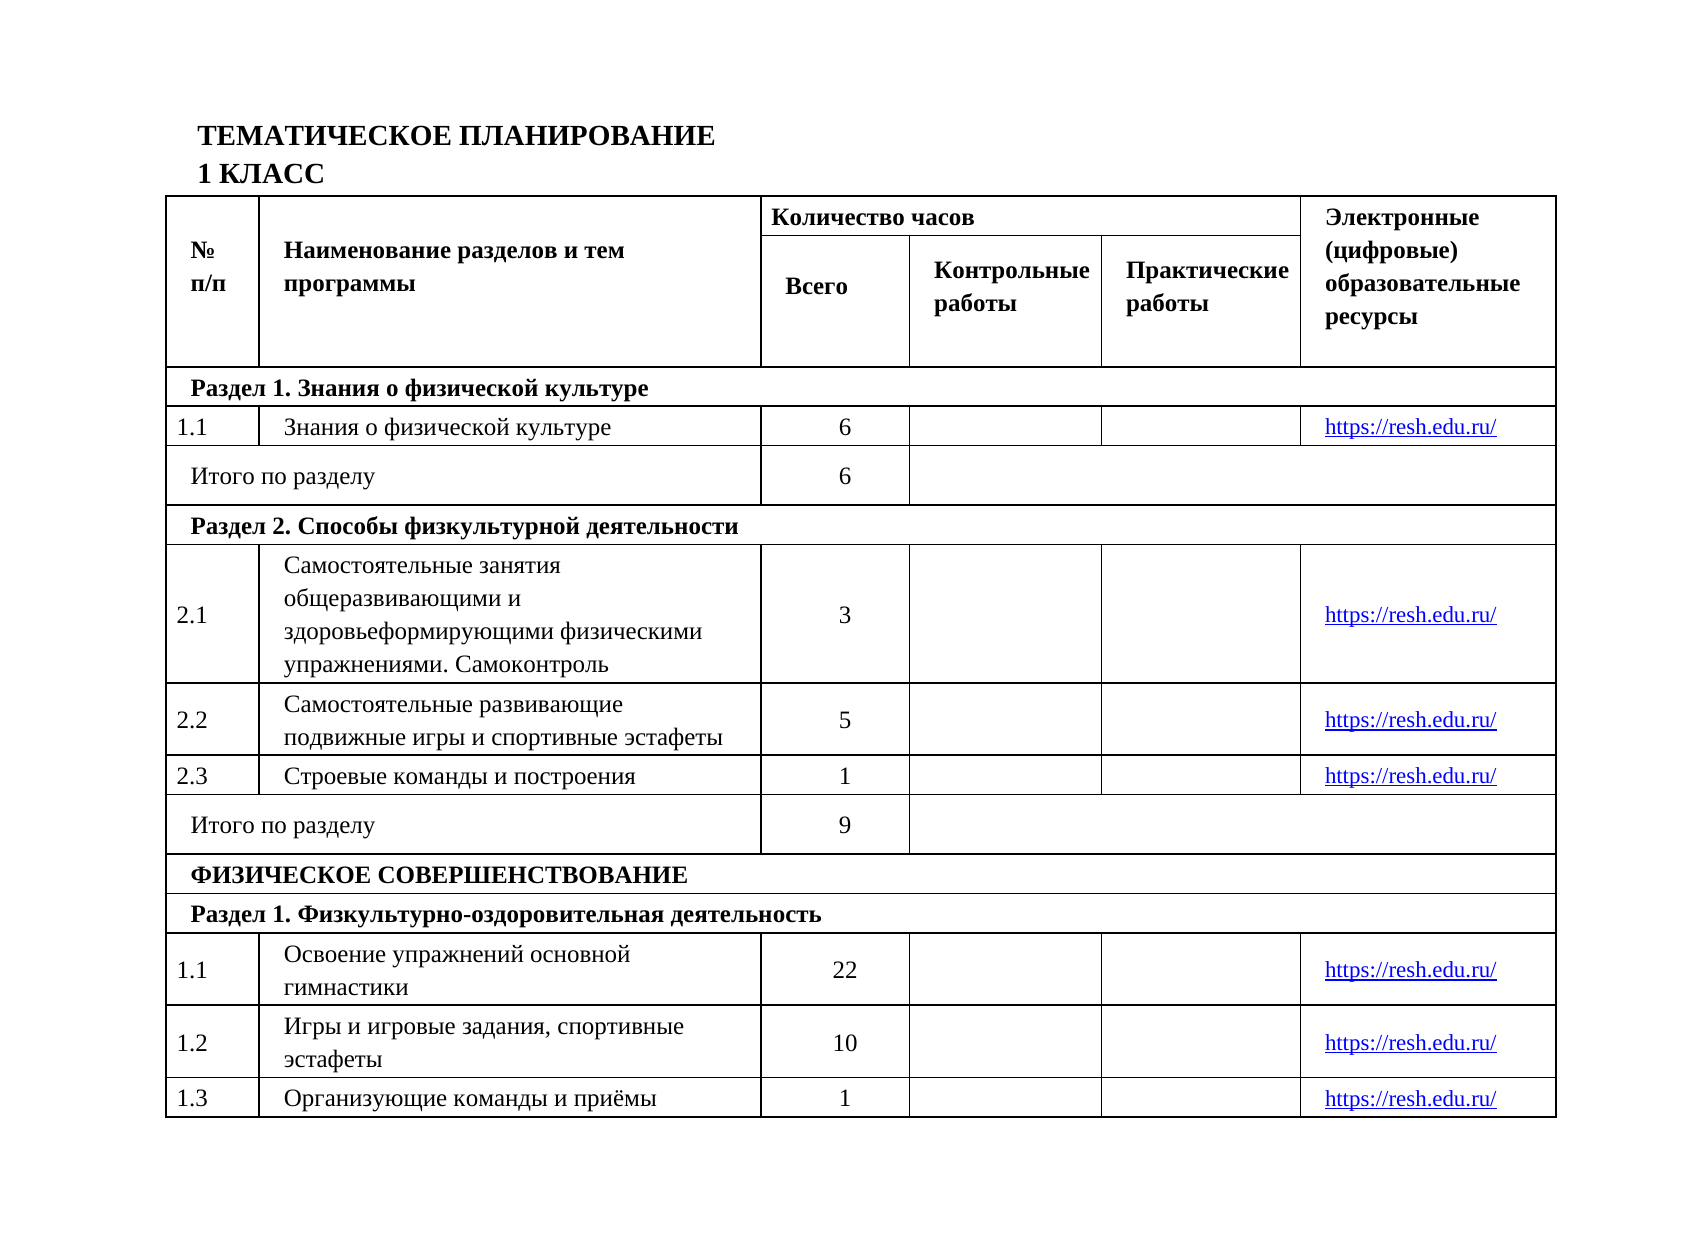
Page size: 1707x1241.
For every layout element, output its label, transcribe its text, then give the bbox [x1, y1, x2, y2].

table_cell Строевые команды и построения [260, 756, 760, 794]
table_cell 9 [762, 795, 909, 853]
table_cell [910, 684, 1101, 754]
table_cell 6 [762, 446, 909, 504]
text 1 КЛАСС [190, 157, 1618, 190]
table_cell Итого по разделу [167, 795, 760, 853]
table_cell [910, 1078, 1101, 1116]
table_cell 3 [762, 545, 909, 682]
table_cell [910, 795, 1555, 853]
table_cell [910, 407, 1101, 445]
table_cell Итого по разделу [167, 446, 760, 504]
table_cell Раздел 1. Знания о физической культуре [167, 368, 1555, 405]
table_cell Раздел 2. Способы физкультурной деятельности [167, 506, 1555, 543]
table_cell 22 [762, 934, 909, 1004]
table_cell [1102, 1006, 1300, 1077]
table_cell 2.2 [167, 684, 258, 754]
table_cell Всего [762, 236, 909, 366]
table_cell https://resh.edu.ru/ [1301, 1006, 1555, 1077]
table_cell 1.2 [167, 1006, 258, 1077]
table_cell Освоение упражнений основной гимнастики [260, 934, 760, 1004]
table_cell ФИЗИЧЕСКОЕ СОВЕРШЕНСТВОВАНИЕ [167, 855, 1555, 893]
table_cell 1.1 [167, 934, 258, 1004]
table_cell [1102, 684, 1300, 754]
table_cell [1102, 1078, 1300, 1116]
table_cell Контрольные работы [910, 236, 1101, 366]
table_cell 6 [762, 407, 909, 445]
table_cell https://resh.edu.ru/ [1301, 756, 1555, 794]
table_cell [1102, 407, 1300, 445]
table_cell [1102, 545, 1300, 682]
table_cell 2.3 [167, 756, 258, 794]
table_cell https://resh.edu.ru/ [1301, 407, 1555, 445]
table_cell [910, 934, 1101, 1004]
table_cell Самостоятельные занятия общеразвивающими и здоровьеформирующими физическими упражнениями. Самоконтроль [260, 545, 760, 682]
table_cell [910, 446, 1555, 504]
table_cell 1 [762, 756, 909, 794]
table_cell 10 [762, 1006, 909, 1077]
table_cell Практические работы [1102, 236, 1300, 366]
table_cell https://resh.edu.ru/ [1301, 1078, 1555, 1116]
table_header № п/п [167, 197, 258, 366]
table_cell Знания о физической культуре [260, 407, 760, 445]
table_cell Раздел 1. Физкультурно-оздоровительная деятельность [167, 894, 1555, 932]
table_cell [1102, 756, 1300, 794]
table_cell 5 [762, 684, 909, 754]
table_header Количество часов [762, 197, 1300, 234]
table_cell https://resh.edu.ru/ [1301, 934, 1555, 1004]
table_cell [910, 756, 1101, 794]
table_cell 1.3 [167, 1078, 258, 1116]
text ТЕМАТИЧЕСКОЕ ПЛАНИРОВАНИЕ [190, 118, 1618, 152]
table_cell [910, 1006, 1101, 1077]
table_cell Самостоятельные развивающие подвижные игры и спортивные эстафеты [260, 684, 760, 754]
table_cell 1 [762, 1078, 909, 1116]
table_cell [910, 545, 1101, 682]
table_header Электронные (цифровые) образовательные ресурсы [1301, 197, 1555, 366]
table_cell Организующие команды и приёмы [260, 1078, 760, 1116]
table_cell [1102, 934, 1300, 1004]
table_cell 1.1 [167, 407, 258, 445]
table_cell 2.1 [167, 545, 258, 682]
table_cell https://resh.edu.ru/ [1301, 545, 1555, 682]
table_cell Игры и игровые задания, спортивные эстафеты [260, 1006, 760, 1077]
table_header Наименование разделов и тем программы [260, 197, 760, 366]
table_cell https://resh.edu.ru/ [1301, 684, 1555, 754]
